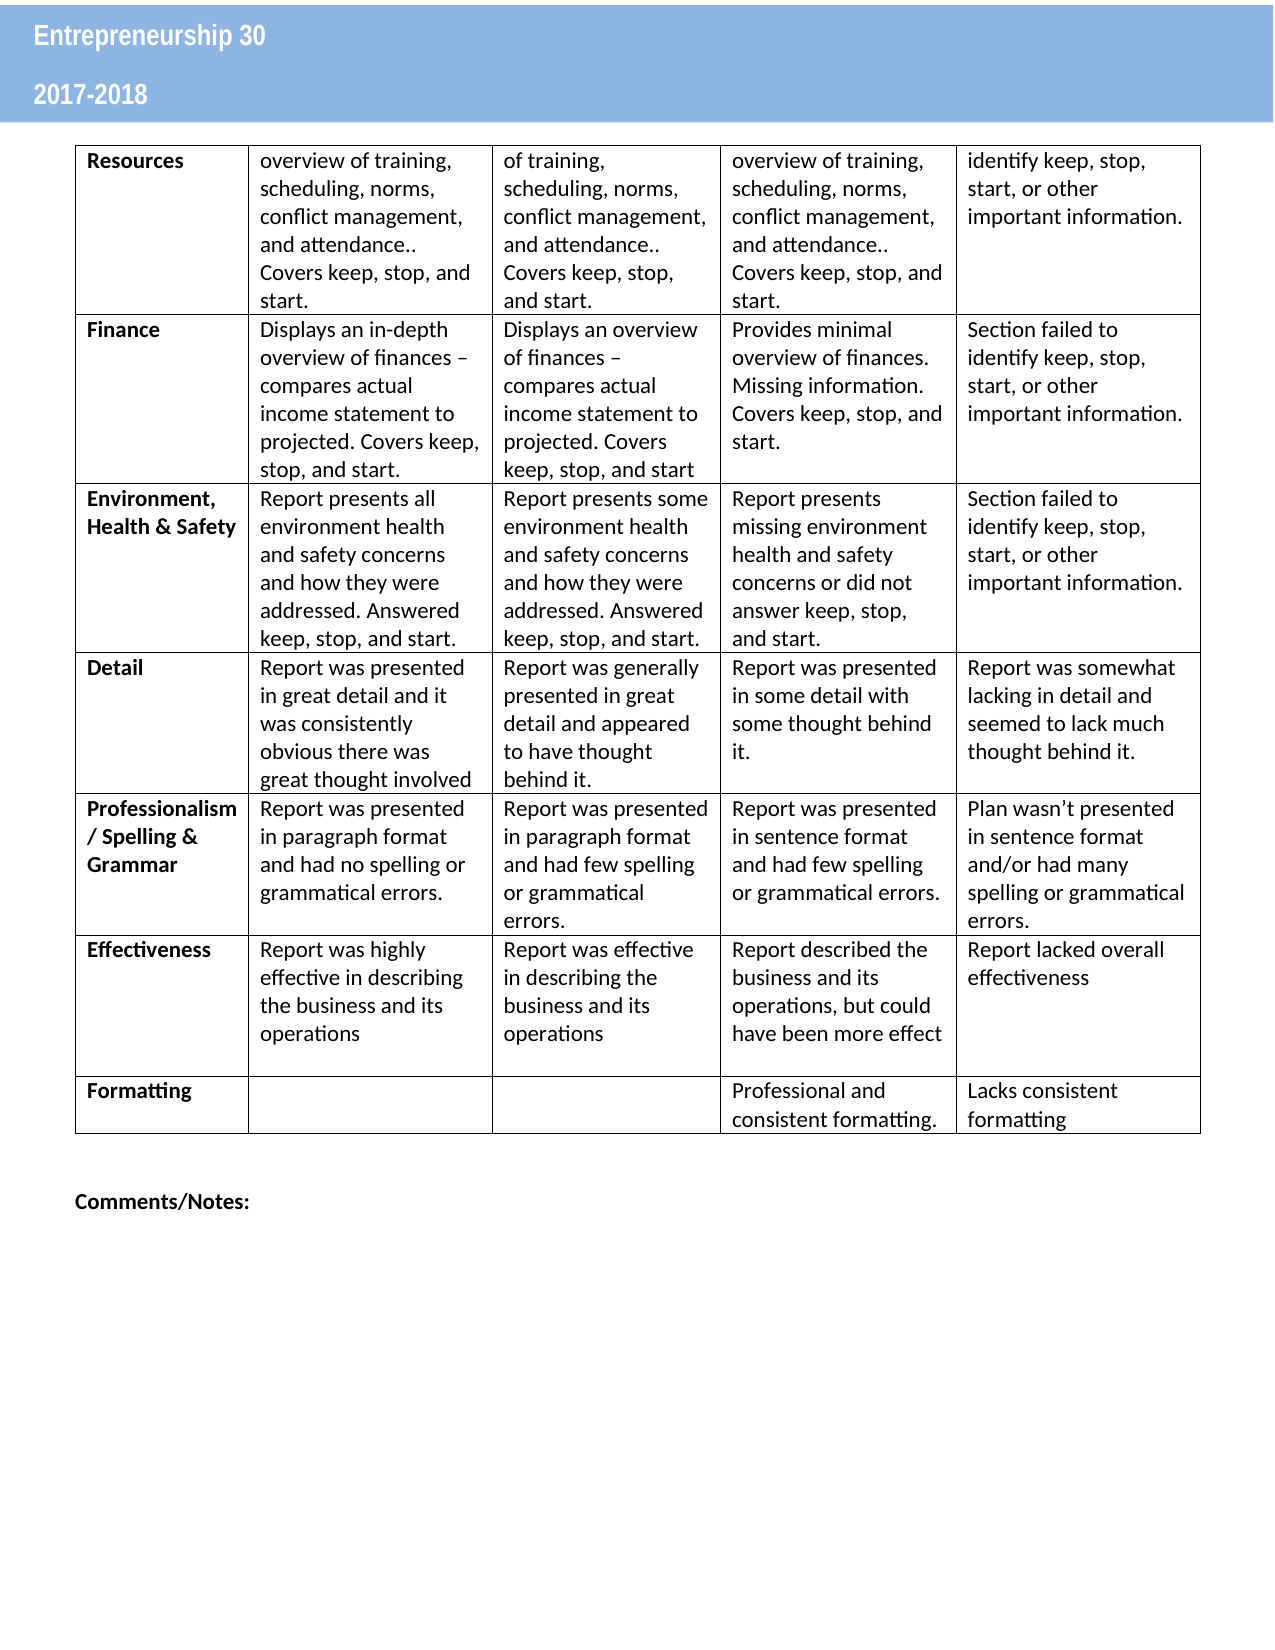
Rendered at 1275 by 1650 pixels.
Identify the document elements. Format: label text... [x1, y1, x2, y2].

table_cell Report was presented in great detail and it was consistently obvious there was great thought involved [249, 653, 492, 793]
table_cell Report presents all environment health and safety concerns and how they were addressed. Answered keep, stop, and start. [249, 484, 492, 652]
table_cell Displays an in-depth overview of finances – compares actual income statement to projected. Covers keep, stop, and start. [249, 315, 492, 483]
table_cell Report presents missing environment health and safety concerns or did not answer keep, stop, and start. [721, 484, 956, 652]
table_cell Lacks consistent formatting [957, 1077, 1200, 1133]
table_cell Report was presented in paragraph format and had no spelling or grammatical errors. [249, 794, 492, 934]
table_cell Report described the business and its operations, but could have been more effect [721, 936, 956, 1076]
table_cell Provides minimal overview of finances. Missing information. Covers keep, stop, and start. [721, 315, 956, 483]
table_cell Report was somewhat lacking in detail and seemed to lack much thought behind it. [957, 653, 1200, 793]
table_cell Finance [76, 315, 248, 483]
table_cell Professional and consistent formatting. [721, 1077, 956, 1133]
table_cell Human Resources [76, 146, 248, 314]
table_cell [493, 1077, 720, 1133]
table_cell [249, 146, 492, 314]
table_cell Report was effective in describing the business and its operations [493, 936, 720, 1076]
table_cell Section failed to identify keep, stop, start, or other important information. [957, 484, 1200, 652]
table_cell Report lacked overall effectiveness [957, 936, 1200, 1076]
table_cell Report was generally presented in great detail and appeared to have thought behind it. [493, 653, 720, 793]
table_cell Environment, Health & Safety [76, 484, 248, 652]
table_cell Plan wasn’t presented in sentence format and/or had many spelling or grammatical errors. [957, 794, 1200, 934]
table_cell Section failed to identify keep, stop, start, or other important information. [957, 315, 1200, 483]
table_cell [721, 146, 956, 314]
table_cell Displays an overview of finances – compares actual income statement to projected. Covers keep, stop, and start [493, 315, 720, 483]
text Comments/Notes: [75, 1187, 1200, 1215]
table_cell Report was presented in some detail with some thought behind it. [721, 653, 956, 793]
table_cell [957, 146, 1200, 314]
table_cell Report was presented in paragraph format and had few spelling or grammatical errors. [493, 794, 720, 934]
table_cell Formatting [76, 1077, 248, 1133]
table_cell [249, 1077, 492, 1133]
table_cell Report was highly effective in describing the business and its operations [249, 936, 492, 1076]
table_cell Effectiveness [76, 936, 248, 1076]
table_cell Report presents some environment health and safety concerns and how they were addressed. Answered keep, stop, and start. [493, 484, 720, 652]
table_cell Report was presented in sentence format and had few spelling or grammatical errors. [721, 794, 956, 934]
table_cell Detail [76, 653, 248, 793]
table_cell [493, 146, 720, 314]
table_cell Professionalism / Spelling & Grammar [76, 794, 248, 934]
